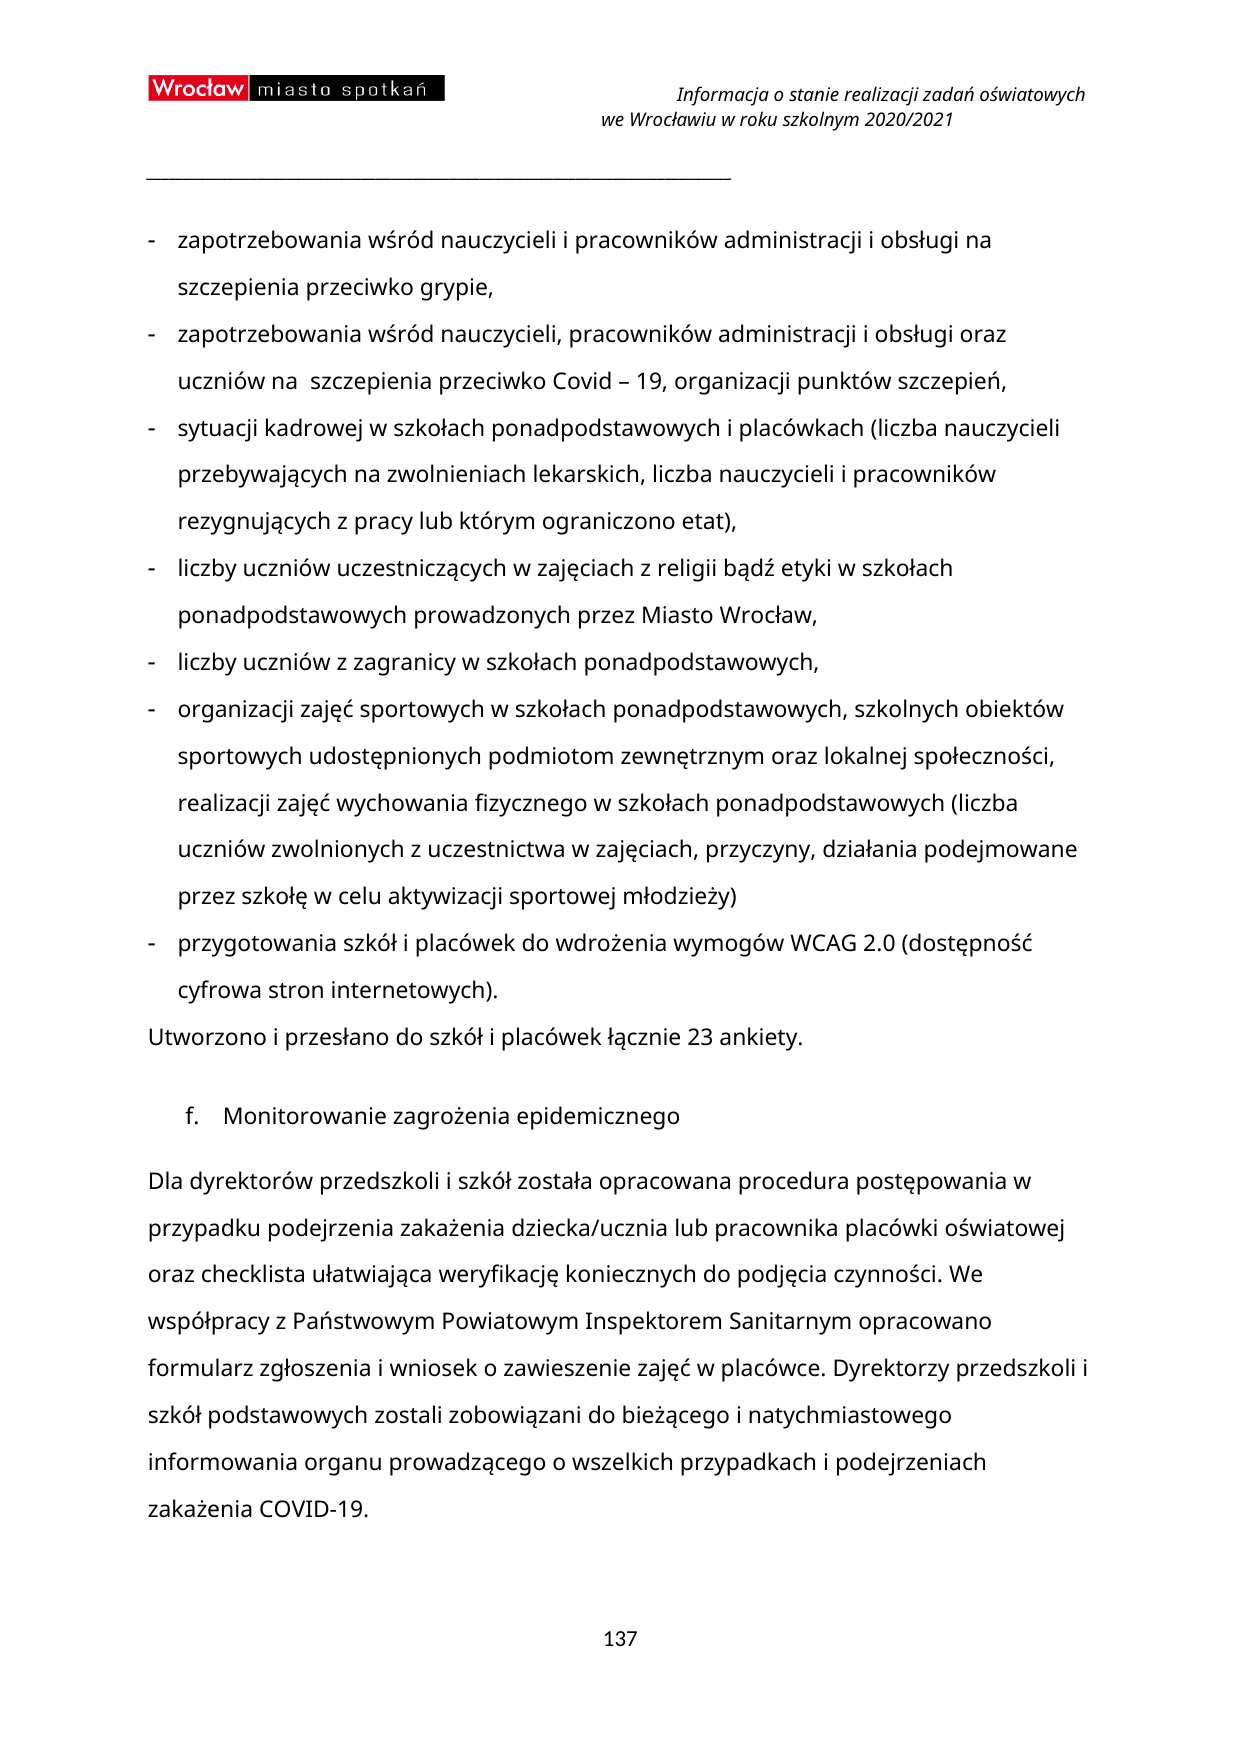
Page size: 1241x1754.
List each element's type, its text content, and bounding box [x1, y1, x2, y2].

list liczby uczniów z zagranicy w szkołach ponadpodstawowych, [148, 646, 1093, 677]
list przygotowania szkół i placówek do wdrożenia wymogów WCAG 2.0 (dostępność cyfrowa stron internetowych). [148, 927, 1093, 1005]
subtitle Monitorowanie zagrożenia epidemicznego [185, 1100, 1093, 1132]
list organizacji zajęć sportowych w szkołach ponadpodstawowych, szkolnych obiektów sportowych udostępnionych podmiotom zewnętrznym oraz lokalnej społeczności, realizacji zajęć wychowania fizycznego w szkołach ponadpodstawowych (liczba uczniów zwolnionych z uczestnictwa w zajęciach, przyczyny, działania podejmowane przez szkołę w celu aktywizacji sportowej młodzieży) [148, 693, 1093, 911]
list liczby uczniów uczestniczących w zajęciach z religii bądź etyki w szkołach ponadpodstawowych prowadzonych przez Miasto Wrocław, [148, 552, 1093, 630]
text Dla dyrektorów przedszkoli i szkół została opracowana procedura postępowania w przypadku podejrzenia zakażenia dziecka/ucznia lub pracownika placówki oświatowej oraz checklista ułatwiająca weryfikację koniecznych do podjęcia czynności. We współpracy z Państwowym Powiatowym Inspektorem Sanitarnym opracowano formularz zgłoszenia i wniosek o zawieszenie zajęć w placówce. Dyrektorzy przedszkoli i szkół podstawowych zostali zobowiązani do bieżącego i natychmiastowego informowania organu prowadzącego o wszelkich przypadkach i podejrzeniach zakażenia COVID-19. [148, 1165, 1093, 1524]
text Utworzono i przesłano do szkół i placówek łącznie 23 ankiety. [148, 1021, 1093, 1052]
picture [147, 73, 445, 102]
list zapotrzebowania wśród nauczycieli i pracowników administracji i obsługi na szczepienia przeciwko grypie, [148, 224, 1093, 302]
list zapotrzebowania wśród nauczycieli, pracowników administracji i obsługi oraz uczniów na szczepienia przeciwko Covid – 19, organizacji punktów szczepień, [148, 318, 1093, 396]
list sytuacji kadrowej w szkołach ponadpodstawowych i placówkach (liczba nauczycieli przebywających na zwolnieniach lekarskich, liczba nauczycieli i pracowników rezygnujących z pracy lub którym ograniczono etat), [148, 411, 1093, 536]
